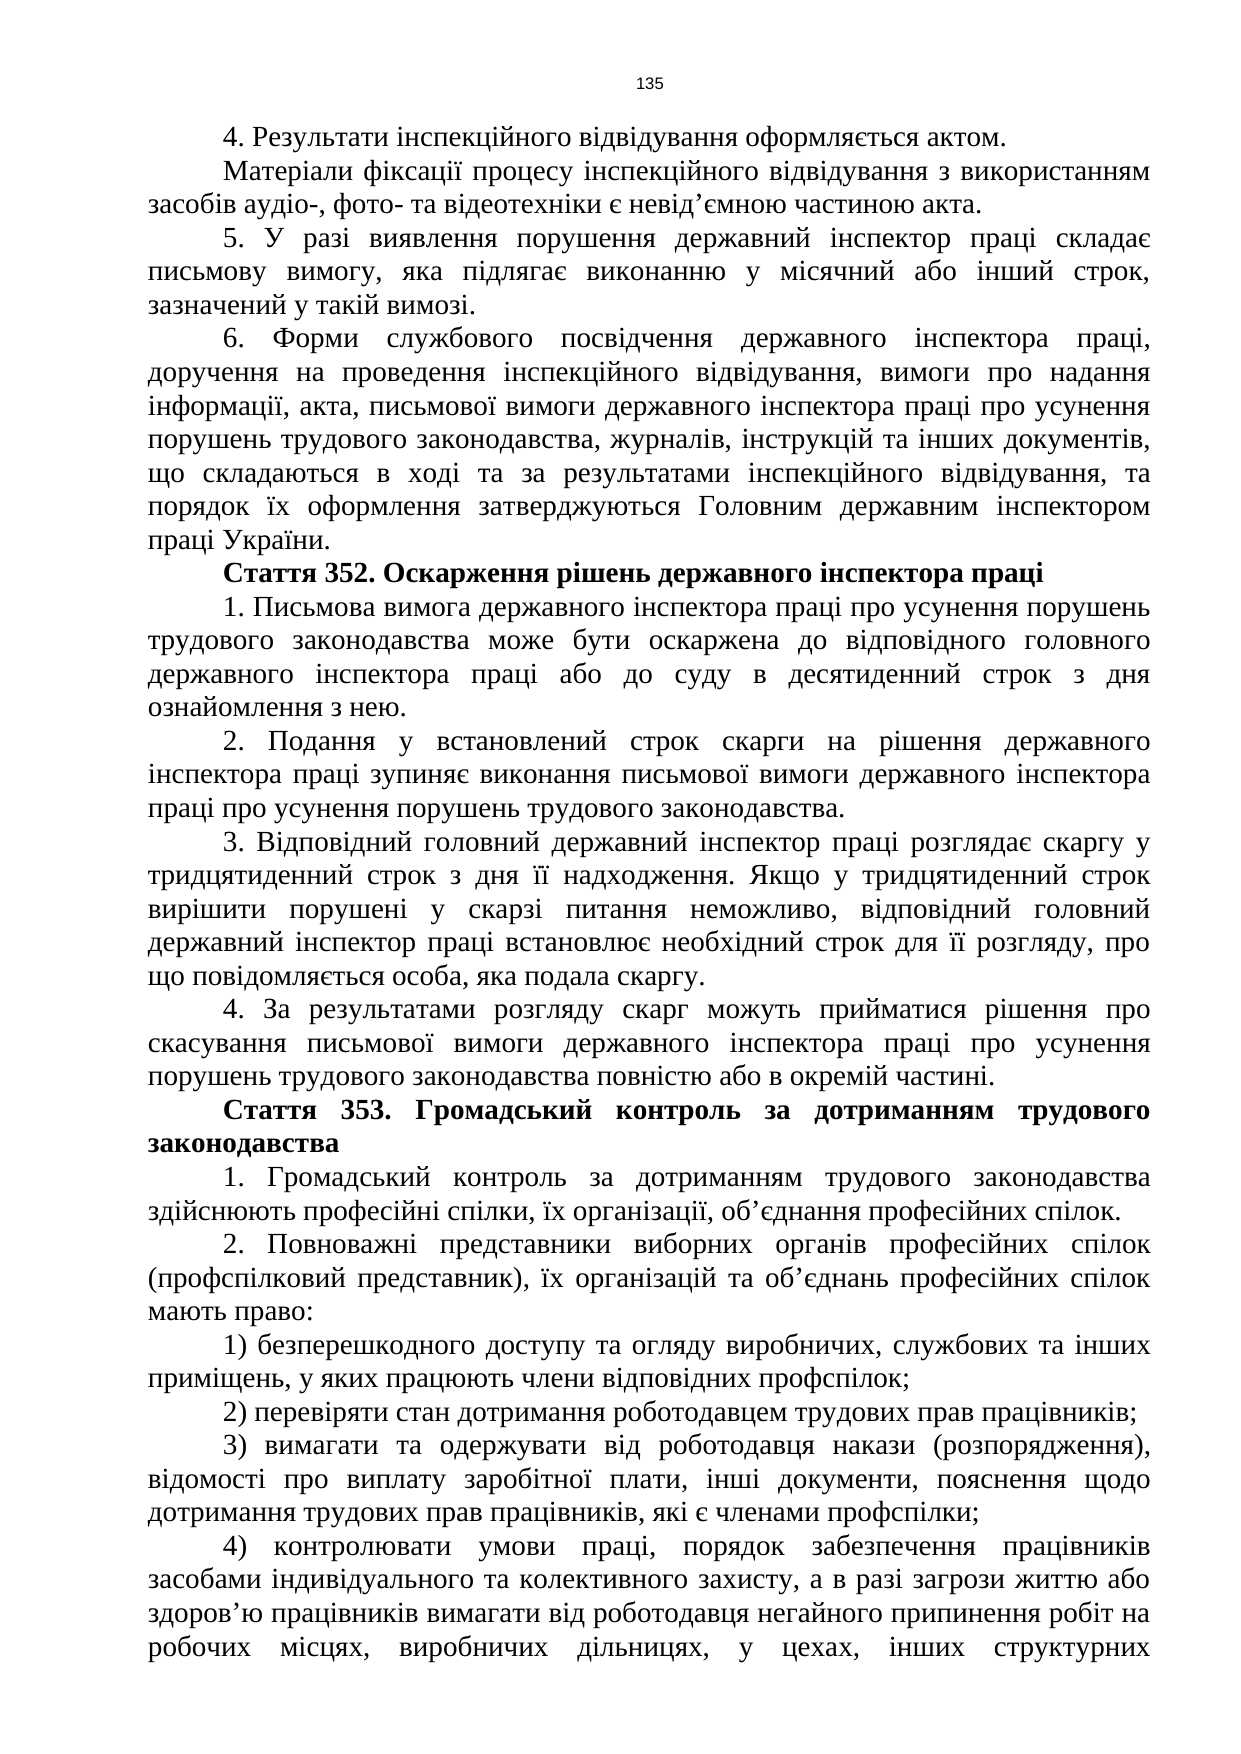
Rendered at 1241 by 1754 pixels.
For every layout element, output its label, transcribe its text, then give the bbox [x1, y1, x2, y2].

text Стаття 352. Оскарження рішень державного інспектора праці [148, 555, 1152, 589]
text 1. Громадський контроль за дотриманням трудового законодавства здійснюють професійні спілки, їх організації, об’єднання професійних спілок. [148, 1159, 1152, 1226]
text 2. Повноважні представники виборних органів професійних спілок (профспілковий представник), їх організацій та об’єднань професійних спілок мають право: [148, 1226, 1152, 1327]
text Стаття 353. Громадський контроль за дотриманням трудового законодавства [148, 1092, 1152, 1159]
text 2. Подання у встановлений строк скарги на рішення державного інспектора праці зупиняє виконання письмової вимоги державного інспектора праці про усунення порушень трудового законодавства. [148, 723, 1152, 824]
text 5. У разі виявлення порушення державний інспектор праці складає письмову вимогу, яка підлягає виконанню у місячний або інший строк, зазначений у такій вимозі. [148, 220, 1152, 321]
text 3. Відповідний головний державний інспектор праці розглядає скаргу у тридцятиденний строк з дня її надходження. Якщо у тридцятиденний строк вирішити порушені у скарзі питання неможливо, відповідний головний державний інспектор праці встановлює необхідний строк для її розгляду, про що повідомляється особа, яка подала скаргу. [148, 824, 1152, 991]
text 4. Результати інспекційного відвідування оформляється актом. [148, 119, 1152, 153]
text 6. Форми службового посвідчення державного інспектора праці, доручення на проведення інспекційного відвідування, вимоги про надання інформації, акта, письмової вимоги державного інспектора праці про усунення порушень трудового законодавства, журналів, інструкцій та інших документів, що складаються в ході та за результатами інспекційного відвідування, та порядок їх оформлення затверджуються Головним державним інспектором праці України. [148, 321, 1152, 555]
text 2) перевіряти стан дотримання роботодавцем трудових прав працівників; [148, 1394, 1152, 1427]
text 1) безперешкодного доступу та огляду виробничих, службових та інших приміщень, у яких працюють члени відповідних профспілок; [148, 1327, 1152, 1394]
text 3) вимагати та одержувати від роботодавця накази (розпорядження), відомості про виплату заробітної плати, інші документи, пояснення щодо дотримання трудових прав працівників, які є членами профспілки; [148, 1427, 1152, 1528]
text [148, 1528, 1152, 1662]
text 4. За результатами розгляду скарг можуть прийматися рішення про скасування письмової вимоги державного інспектора праці про усунення порушень трудового законодавства повністю або в окремій частині. [148, 991, 1152, 1092]
text 1. Письмова вимога державного інспектора праці про усунення порушень трудового законодавства може бути оскаржена до відповідного головного державного інспектора праці або до суду в десятиденний строк з дня ознайомлення з нею. [148, 589, 1152, 723]
text Матеріали фіксації процесу інспекційного відвідування з використанням засобів аудіо-, фото- та відеотехніки є невід’ємною частиною акта. [148, 153, 1152, 220]
